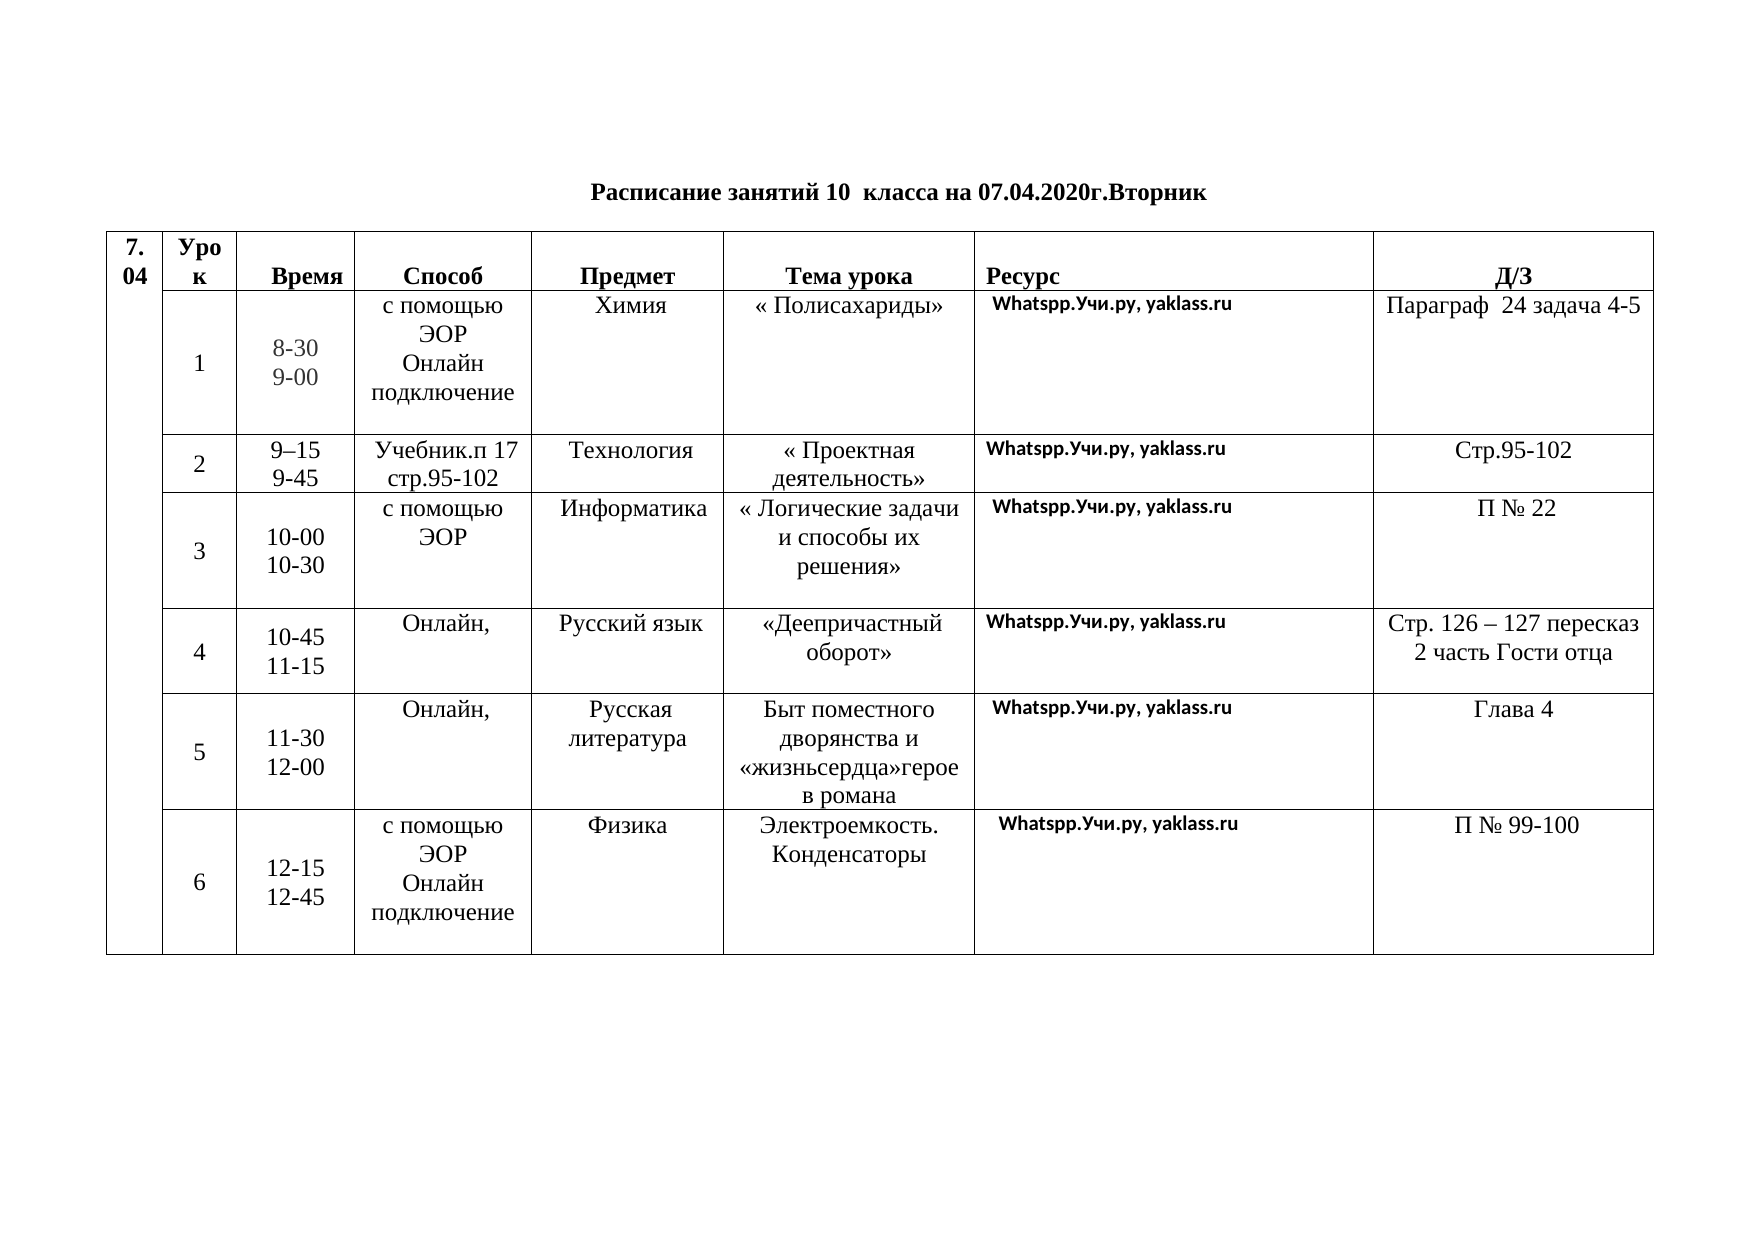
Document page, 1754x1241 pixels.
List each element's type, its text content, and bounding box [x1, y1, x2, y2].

table_cell Учебник.п 17 стр.95-102 [355, 435, 531, 492]
table_cell с помощью ЭОР Онлайн подключение [355, 291, 531, 434]
table_cell Whatspp.Учи.ру, yaklass.ru [975, 493, 1373, 607]
table_cell « Логические задачи и способы их решения» [724, 493, 974, 607]
table_cell Стр. 126 – 127 пересказ 2 часть Гости отца [1374, 609, 1653, 693]
table_cell П № 22 [1374, 493, 1653, 607]
table_cell Онлайн, [355, 694, 531, 809]
table_cell Стр.95-102 [1374, 435, 1653, 492]
table_header Тема урока [724, 232, 974, 289]
table_cell Параграф 24 задача 4-5 [1374, 291, 1653, 434]
table_cell « Проектная деятельность» [724, 435, 974, 492]
table_cell «Деепричастный оборот» [724, 609, 974, 693]
table_cell Русская литература [532, 694, 723, 809]
table_header Предмет [532, 232, 723, 289]
table_header 7. 04 [107, 232, 162, 953]
table_cell Онлайн, [355, 609, 531, 693]
table_cell Быт поместного дворянства и «жизньсердца»героев романа [724, 694, 974, 809]
text Расписание занятий 10 класса на 07.04.2020г.Вторник [118, 177, 1679, 206]
table_cell Whatspp.Учи.ру, yaklass.ru [975, 435, 1373, 492]
table_cell « Полисахариды» [724, 291, 974, 434]
table_header Способ [355, 232, 531, 289]
table_cell 12-15 12-45 [237, 810, 354, 953]
table_header Д/З [1374, 232, 1653, 289]
table_header Урок [163, 232, 236, 289]
table_header Время [237, 232, 354, 289]
table_cell 5 [163, 694, 236, 809]
table_cell 10-00 10-30 [237, 493, 354, 607]
table_header Ресурс [975, 232, 1373, 289]
table_cell Химия [532, 291, 723, 434]
table_cell Глава 4 [1374, 694, 1653, 809]
table_cell Электроемкость. Конденсаторы [724, 810, 974, 953]
table_cell Whatspp.Учи.ру, yaklass.ru [975, 810, 1373, 953]
table_cell Whatspp.Учи.ру, yaklass.ru [975, 694, 1373, 809]
table_cell 10-45 11-15 [237, 609, 354, 693]
table_cell 1 [163, 291, 236, 434]
table_cell 3 [163, 493, 236, 607]
table_cell Технология [532, 435, 723, 492]
table_cell с помощью ЭОР Онлайн подключение [355, 810, 531, 953]
table_cell 6 [163, 810, 236, 953]
table_cell П № 99-100 [1374, 810, 1653, 953]
table_cell Whatspp.Учи.ру, yaklass.ru [975, 609, 1373, 693]
table_cell Физика [532, 810, 723, 953]
table_cell 2 [163, 435, 236, 492]
table_cell 4 [163, 609, 236, 693]
table_cell 11-30 12-00 [237, 694, 354, 809]
table_cell Whatspp.Учи.ру, yaklass.ru [975, 291, 1373, 434]
table_cell 9–15 9-45 [237, 435, 354, 492]
table_cell с помощью ЭОР [355, 493, 531, 607]
table_cell 8-30 9-00 [237, 291, 354, 434]
table_cell Информатика [532, 493, 723, 607]
table_cell Русский язык [532, 609, 723, 693]
